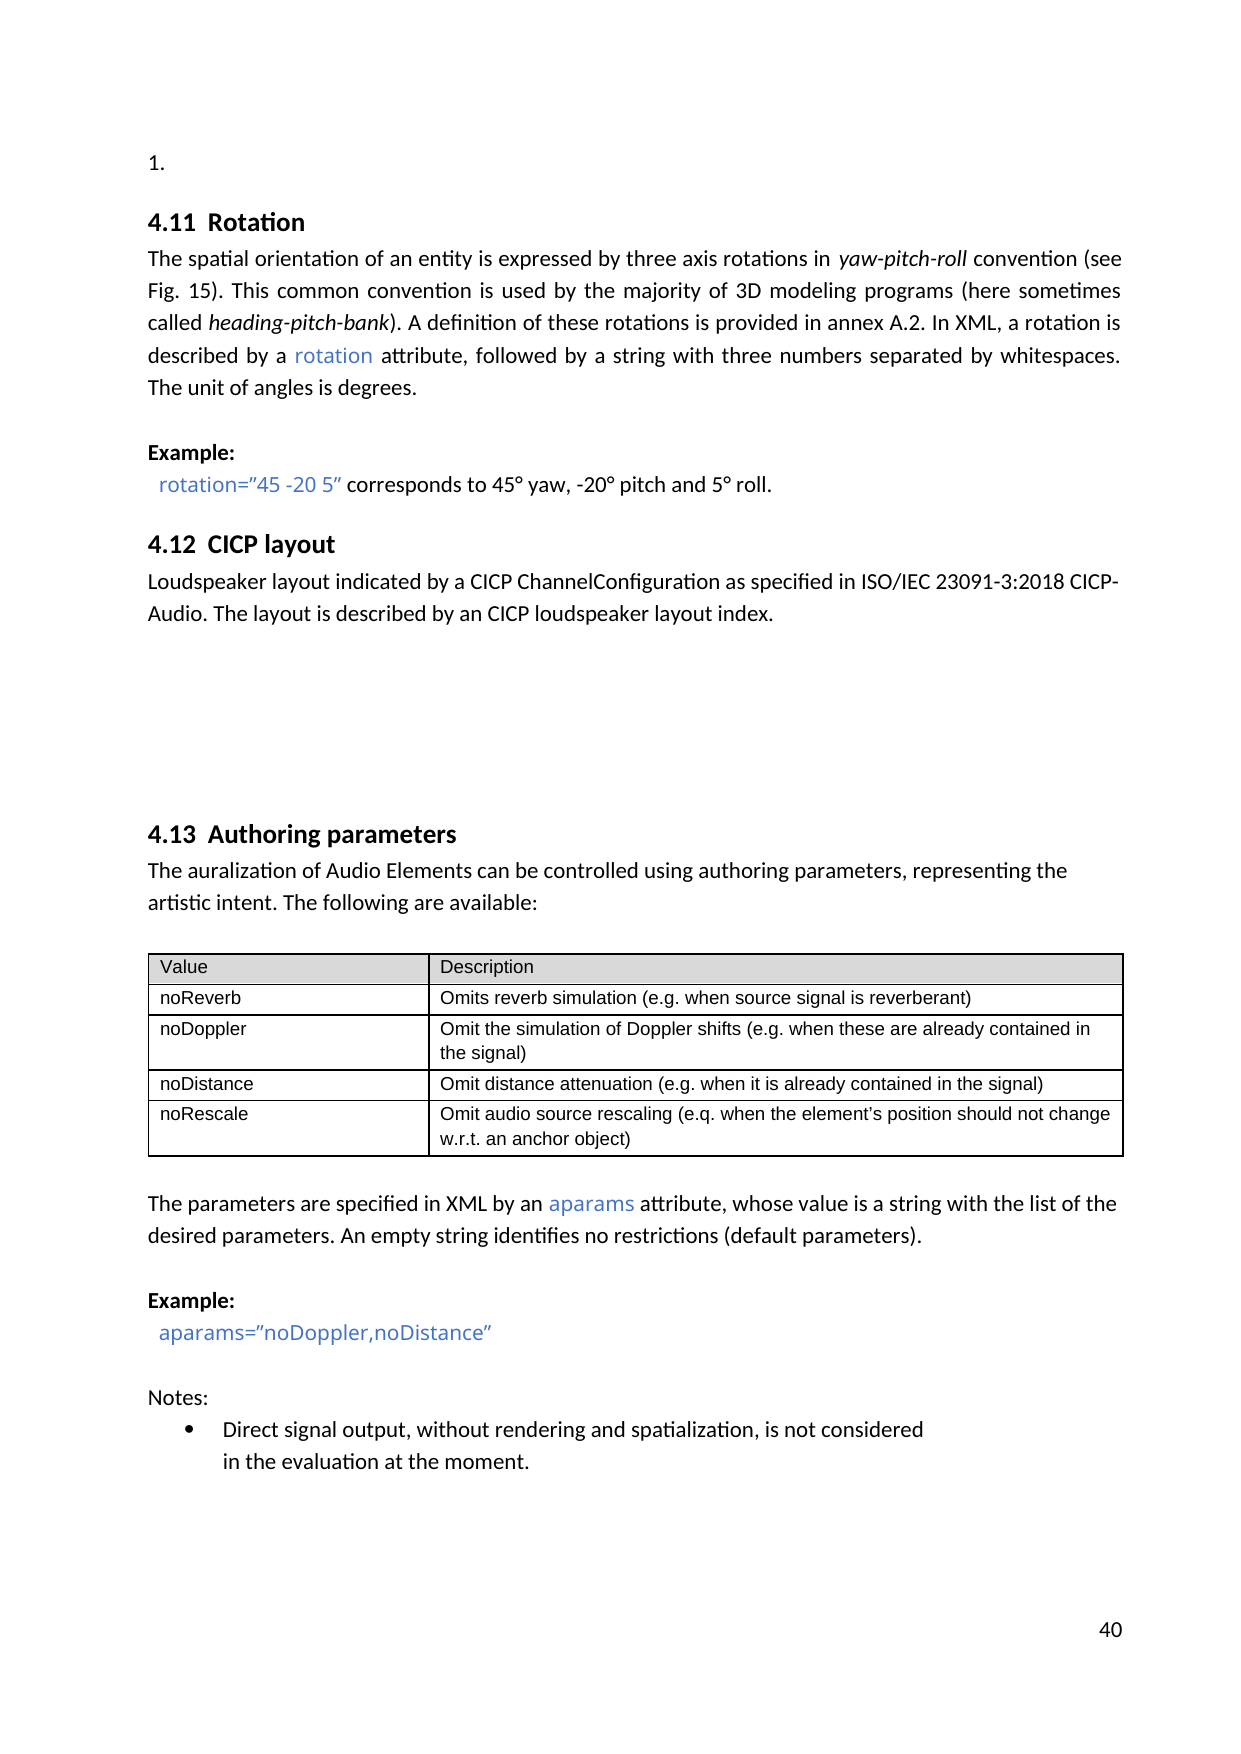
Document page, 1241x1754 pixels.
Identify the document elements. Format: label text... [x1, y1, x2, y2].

text The parameters are specified in XML by an aparams attribute, whose value is a string with the list of the desired parameters. An empty string identifies no restrictions (default parameters). [148, 1189, 1122, 1282]
subtitle Rotation [148, 205, 1122, 238]
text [148, 148, 1122, 176]
table_header Value [149, 955, 428, 983]
table_cell Omit the simulation of Doppler shifts (e.g. when these are already contained in the signal) [430, 1016, 1122, 1069]
table_cell Omit distance attenuation (e.g. when it is already contained in the signal) [430, 1071, 1122, 1100]
text The spatial orientation of an entity is expressed by three axis rotations in yaw-pitch-roll convention (see Fig. 15). This common convention is used by the majority of 3D modeling programs (here sometimes called heading-pitch-bank). A definition of these rotations is provided in annex A.2. In XML, a rotation is described by a rotation attribute, followed by a string with three numbers separated by whitespaces. The unit of angles is degrees. [148, 244, 1122, 401]
table_cell noDoppler [149, 1016, 428, 1069]
text The auralization of Audio Elements can be controlled using authoring parameters, representing the artistic intent. The following are available: [148, 856, 1122, 949]
subtitle CICP layout [148, 527, 1122, 561]
table_cell Omit audio source rescaling (e.q. when the element’s position should not change w.r.t. an anchor object) [430, 1101, 1122, 1155]
text Example: [148, 438, 1122, 466]
table_cell Omits reverb simulation (e.g. when source signal is reverberant) [430, 985, 1122, 1014]
subtitle Authoring parameters [148, 817, 1122, 850]
text Loudspeaker layout indicated by a CICP ChannelConfiguration as specified in ISO/IEC 23091-3:2018 CICP-Audio. The layout is described by an CICP loudspeaker layout index. [148, 567, 1122, 627]
table_cell noReverb [149, 985, 428, 1014]
table_cell noRescale [149, 1101, 428, 1155]
list Direct signal output, without rendering and spatialization, is not considered in the evaluation at the moment. [185, 1415, 1122, 1475]
text Notes: [148, 1383, 1122, 1411]
text Example: aparams=”noDoppler,noDistance” [148, 1286, 1122, 1379]
text rotation=”45 -20 5” corresponds to 45° yaw, -20° pitch and 5° roll. [148, 470, 1122, 498]
table_cell noDistance [149, 1071, 428, 1100]
table_header Description [430, 955, 1122, 983]
